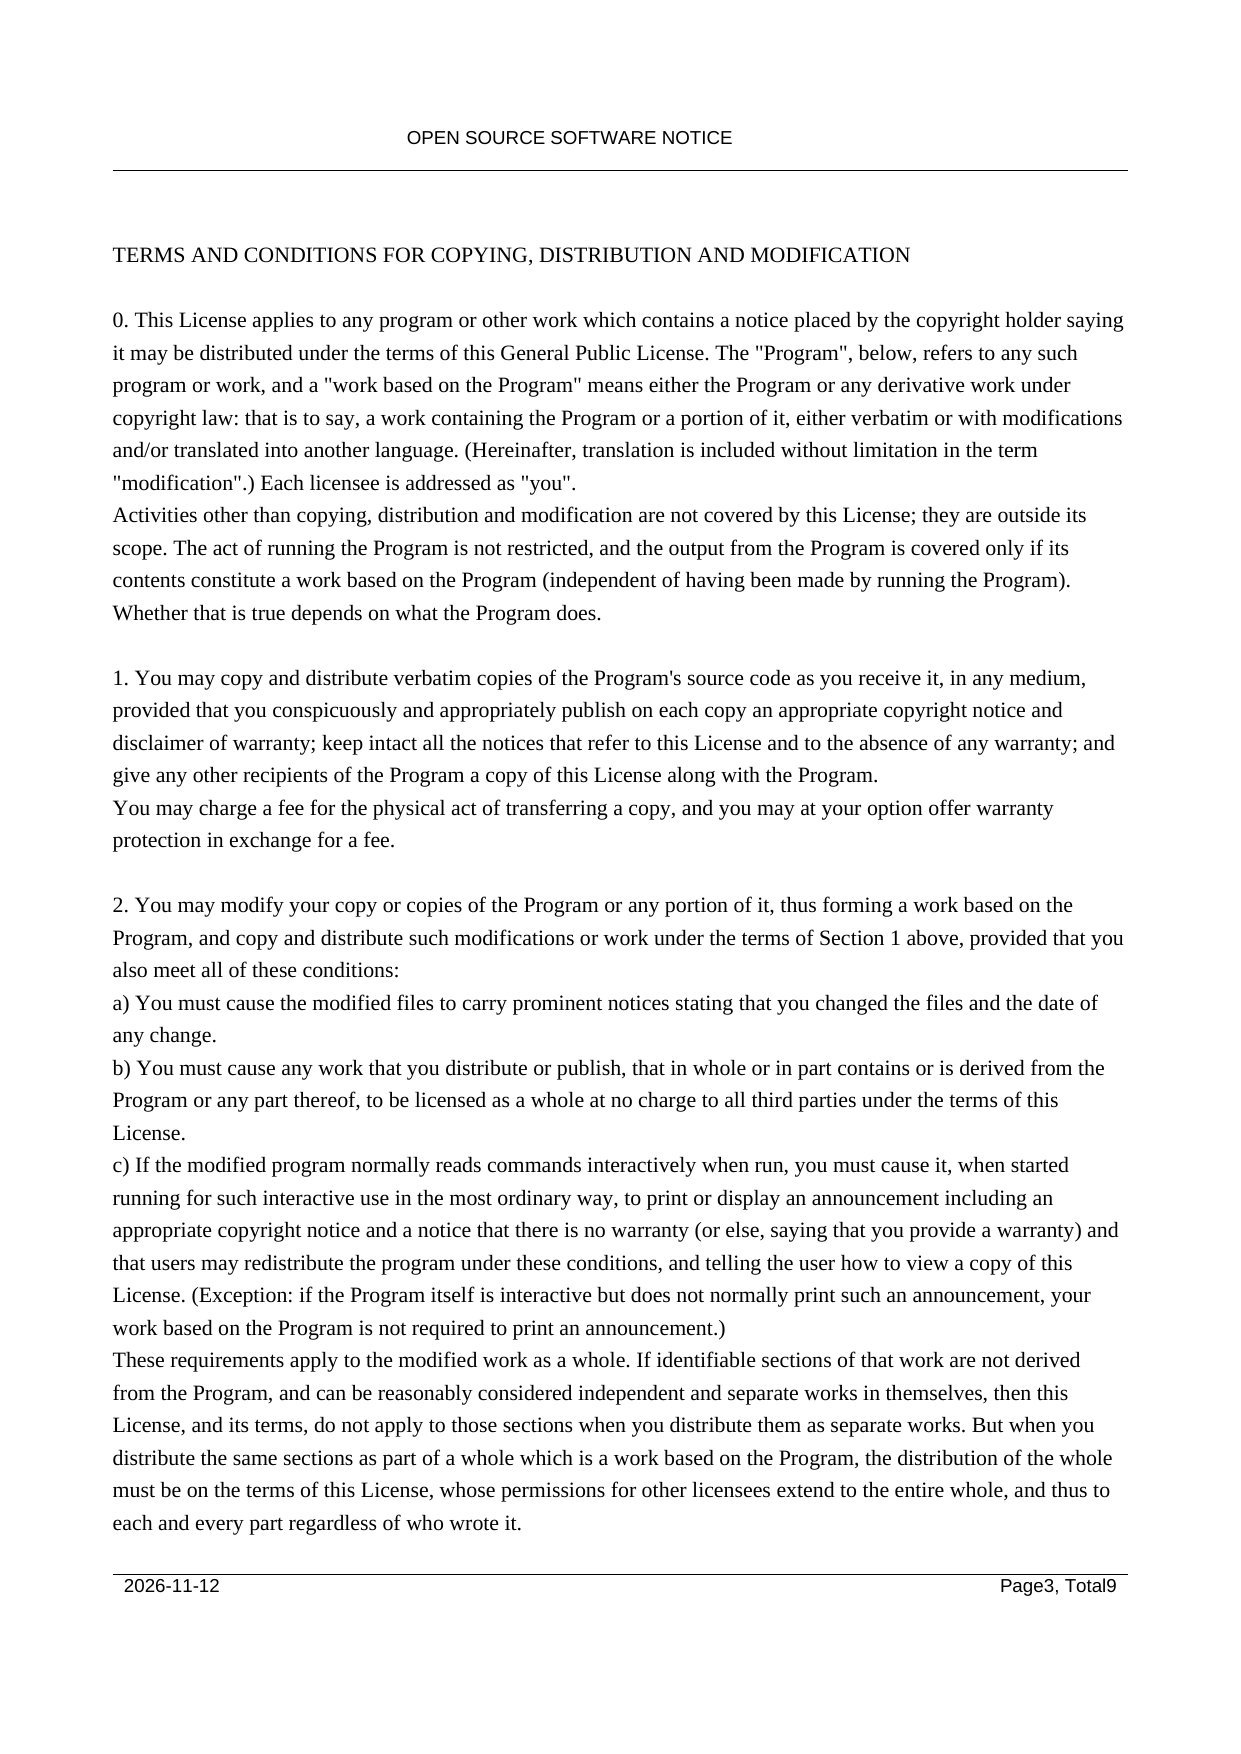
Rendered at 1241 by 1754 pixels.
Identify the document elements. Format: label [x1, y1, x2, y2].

text [112, 206, 1128, 1539]
